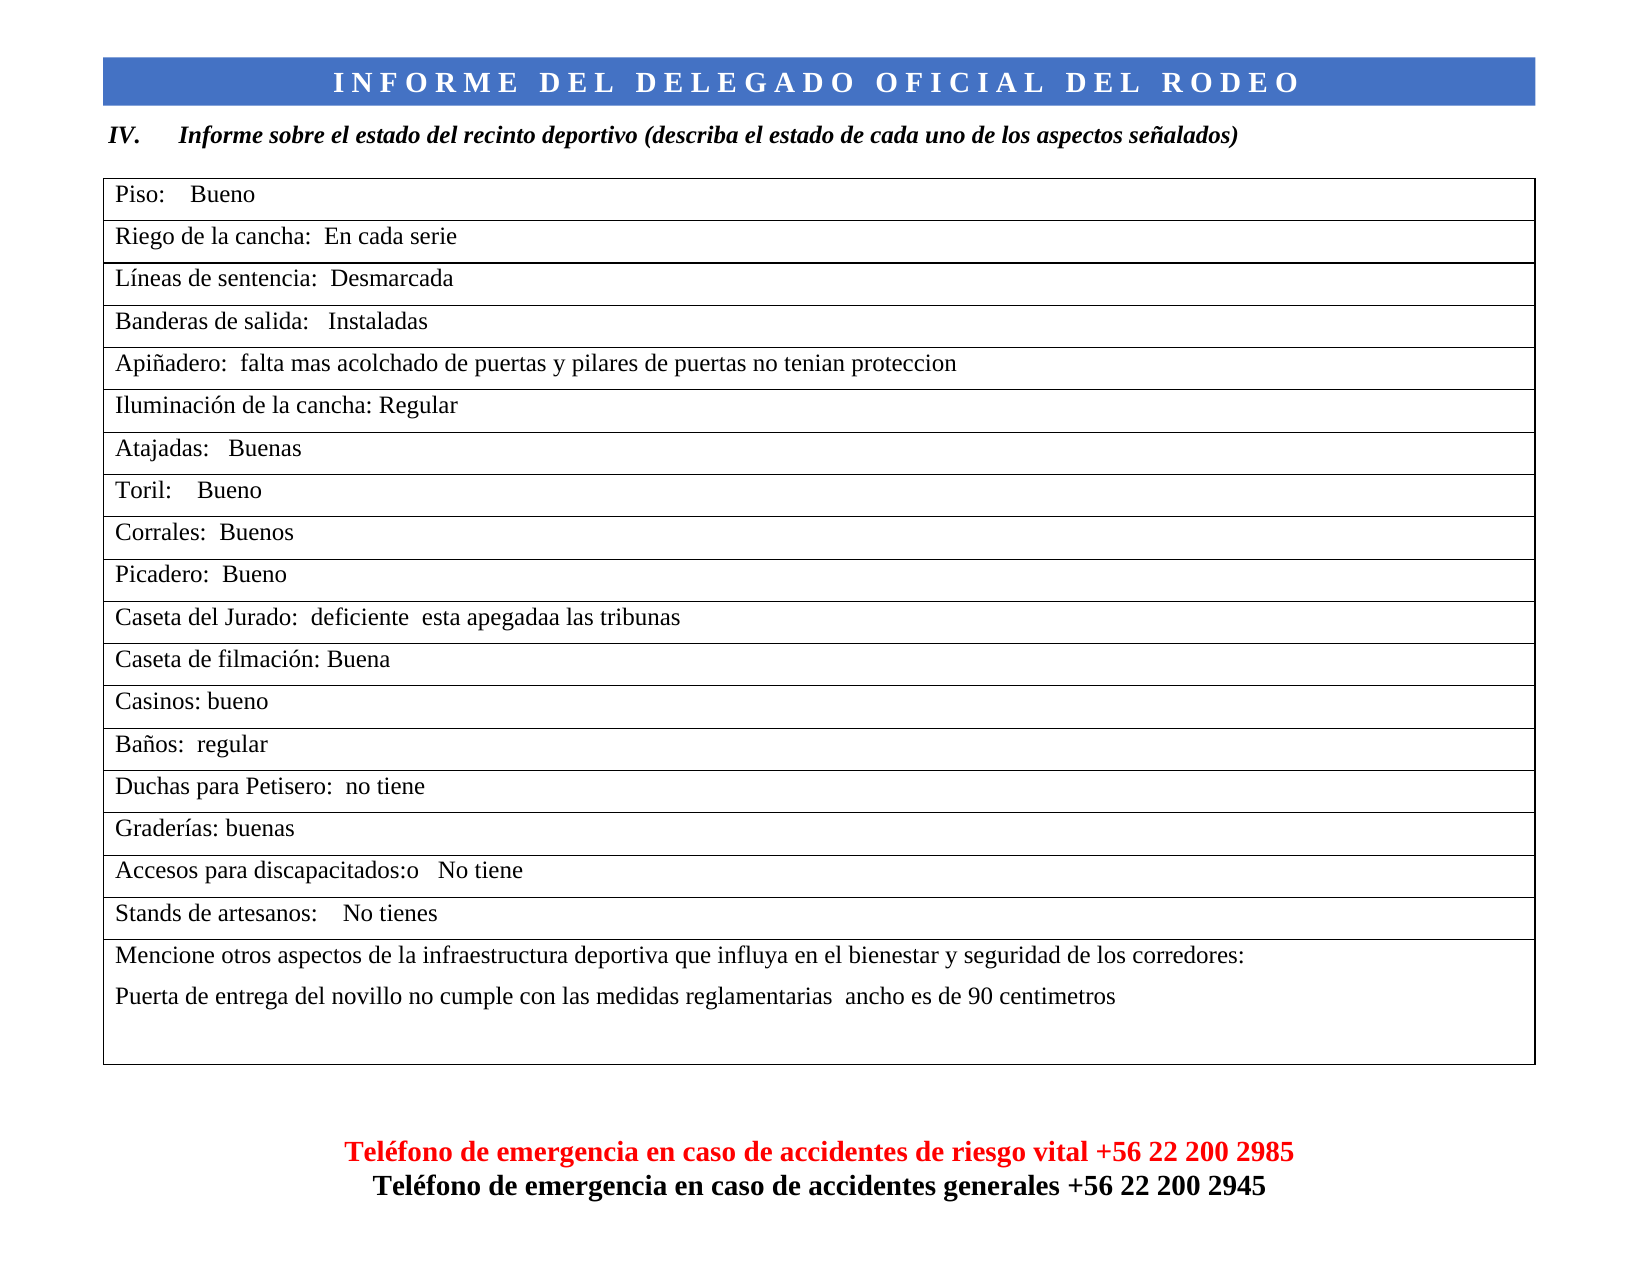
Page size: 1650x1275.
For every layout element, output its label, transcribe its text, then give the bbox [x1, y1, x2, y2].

table_cell Banderas de salida: Instaladas [104, 306, 1534, 347]
table_cell Baños: regular [104, 729, 1534, 770]
table_cell Toril: Bueno [104, 475, 1534, 516]
table_cell Riego de la cancha: En cada serie [104, 221, 1534, 262]
table_cell Graderías: buenas [104, 813, 1534, 854]
table_cell Picadero: Bueno [104, 560, 1534, 601]
table_cell Duchas para Petisero: no tiene [104, 771, 1534, 812]
table_cell Mencione otros aspectos de la infraestructura deportiva que influya en el bienestar y seguridad de los corredores: Puerta de entrega del novillo no cumple con las medidas reglamentarias ancho es de 90 centimetros [104, 940, 1534, 1064]
table_cell Stands de artesanos: No tienes [104, 898, 1534, 939]
table_cell Caseta del Jurado: deficiente esta apegadaa las tribunas [104, 602, 1534, 643]
table_cell Casinos: bueno [104, 686, 1534, 728]
table_cell Iluminación de la cancha: Regular [104, 390, 1534, 432]
list Informe sobre el estado del recinto deportivo (describa el estado de cada uno de los aspectos señalados) [141, 120, 1329, 149]
table_cell Atajadas: Buenas [104, 433, 1534, 474]
table_cell Líneas de sentencia: Desmarcada [104, 264, 1534, 305]
table_cell Corrales: Buenos [104, 517, 1534, 558]
table_cell Apiñadero: falta mas acolchado de puertas y pilares de puertas no tenian proteccion [104, 348, 1534, 389]
table_cell Accesos para discapacitados:o No tiene [104, 856, 1534, 897]
table_header Piso: Bueno [104, 179, 1534, 220]
table_cell Caseta de filmación: Buena [104, 644, 1534, 685]
